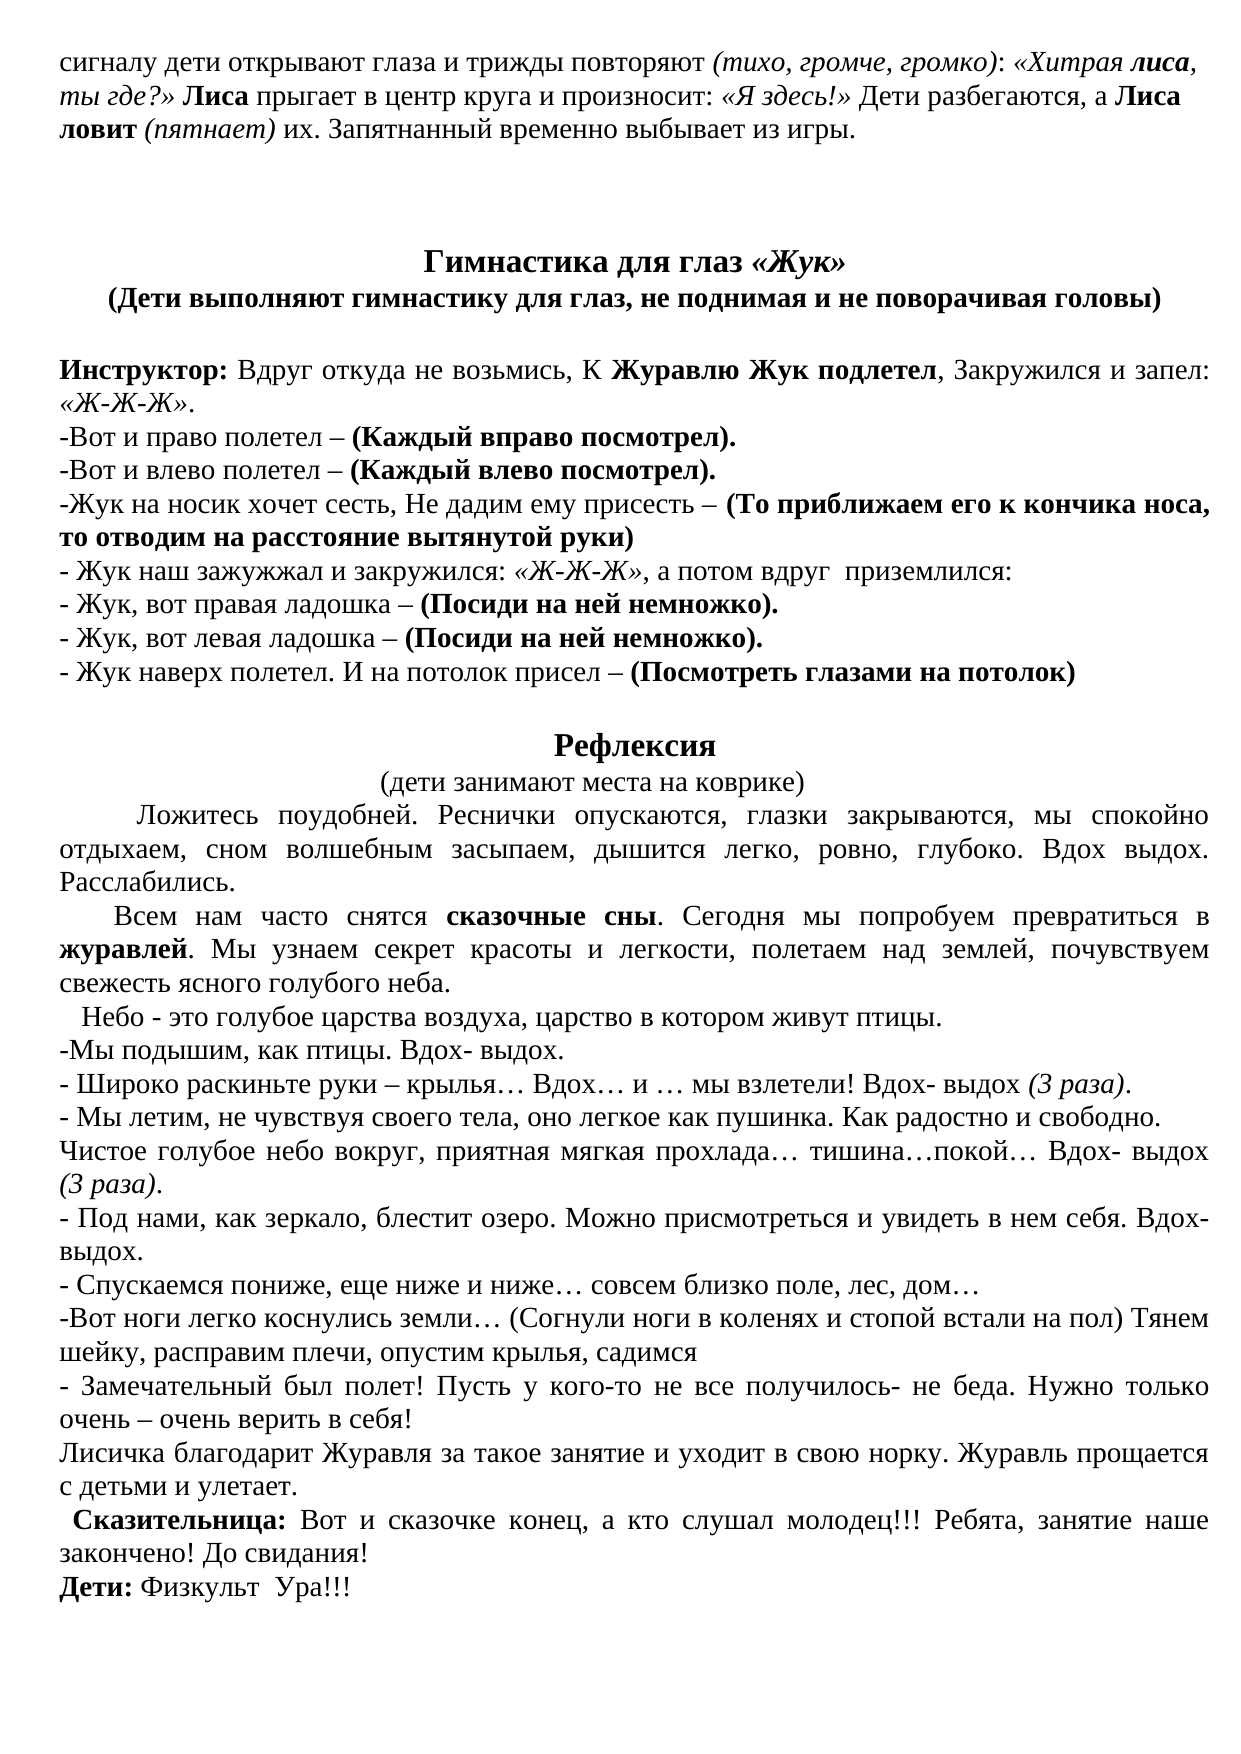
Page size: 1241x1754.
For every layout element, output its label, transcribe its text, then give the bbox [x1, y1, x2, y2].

text - Жук наверх полетел. И на потолок присел – (Посмотреть глазами на потолок) [59, 654, 1211, 687]
text -Жук на носик хочет сесть, Не дадим ему присесть – (То приближаем его к кончика носа, то отводим на расстояние вытянутой руки) [59, 486, 1211, 553]
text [59, 44, 1211, 145]
text - Под нами, как зеркало, блестит озеро. Можно присмотреться и увидеть в нем себя. Вдох- выдох. [59, 1200, 1211, 1267]
text - Жук, вот левая ладошка – (Посиди на ней немножко). [59, 620, 1211, 654]
text Дети: Физкульт Ура!!! [59, 1569, 1211, 1602]
text - Мы летим, не чувствуя своего тела, оно легкое как пушинка. Как радостно и свободно. [59, 1099, 1211, 1133]
text Чистое голубое небо вокруг, приятная мягкая прохлада… тишина…покой… Вдох- выдох (3 раза). [59, 1133, 1211, 1200]
text - Жук, вот правая ладошка – (Посиди на ней немножко). [59, 587, 1211, 620]
text Ложитесь поудобней. Реснички опускаются, глазки закрываются, мы спокойно отдыхаем, сном волшебным засыпаем, дышится легко, ровно, глубоко. Вдох выдох. Расслабились. [59, 797, 1211, 898]
text -Вот и право полетел – (Каждый вправо посмотрел). [59, 419, 1211, 452]
text -Мы подышим, как птицы. Вдох- выдох. [59, 1032, 1211, 1066]
text Лисичка благодарит Журавля за такое занятие и уходит в свою норку. Журавль прощается с детьми и улетает. [59, 1435, 1211, 1502]
text - Спускаемся пониже, еще ниже и ниже… совсем близко поле, лес, дом… [59, 1267, 1211, 1301]
text (Дети выполняют гимнастику для глаз, не поднимая и не поворачивая головы) [59, 280, 1211, 313]
text - Широко раскиньте руки – крылья… Вдох… и … мы взлетели! Вдох- выдох (3 раза). [59, 1066, 1211, 1099]
text - Замечательный был полет! Пусть у кого-то не все получилось- не беда. Нужно только очень – очень верить в себя! [59, 1368, 1211, 1435]
text Небо - это голубое царства воздуха, царство в котором живут птицы. [59, 999, 1211, 1032]
text Инструктор: Вдруг откуда не возьмись, К Журавлю Жук подлетел, Закружился и запел: «Ж-Ж-Ж». [59, 352, 1211, 419]
text Гимнастика для глаз «Жук» [59, 242, 1211, 280]
text Всем нам часто снятся сказочные сны. Сегодня мы попробуем превратиться в журавлей. Мы узнаем секрет красоты и легкости, полетаем над землей, почувствуем свежесть ясного голубого неба. [59, 898, 1211, 999]
text (дети занимают места на коврике) [59, 764, 1211, 797]
text - Жук наш зажужжал и закружился: «Ж-Ж-Ж», а потом вдруг приземлился: [59, 553, 1211, 587]
text -Вот ноги легко коснулись земли… (Согнули ноги в коленях и стопой встали на пол) Тянем шейку, расправим плечи, опустим крылья, садимся [59, 1301, 1211, 1368]
text -Вот и влево полетел – (Каждый влево посмотрел). [59, 452, 1211, 486]
text Рефлексия [59, 726, 1211, 764]
text Сказительница: Вот и сказочке конец, а кто слушал молодец!!! Ребята, занятие наше закончено! До свидания! [59, 1502, 1211, 1569]
